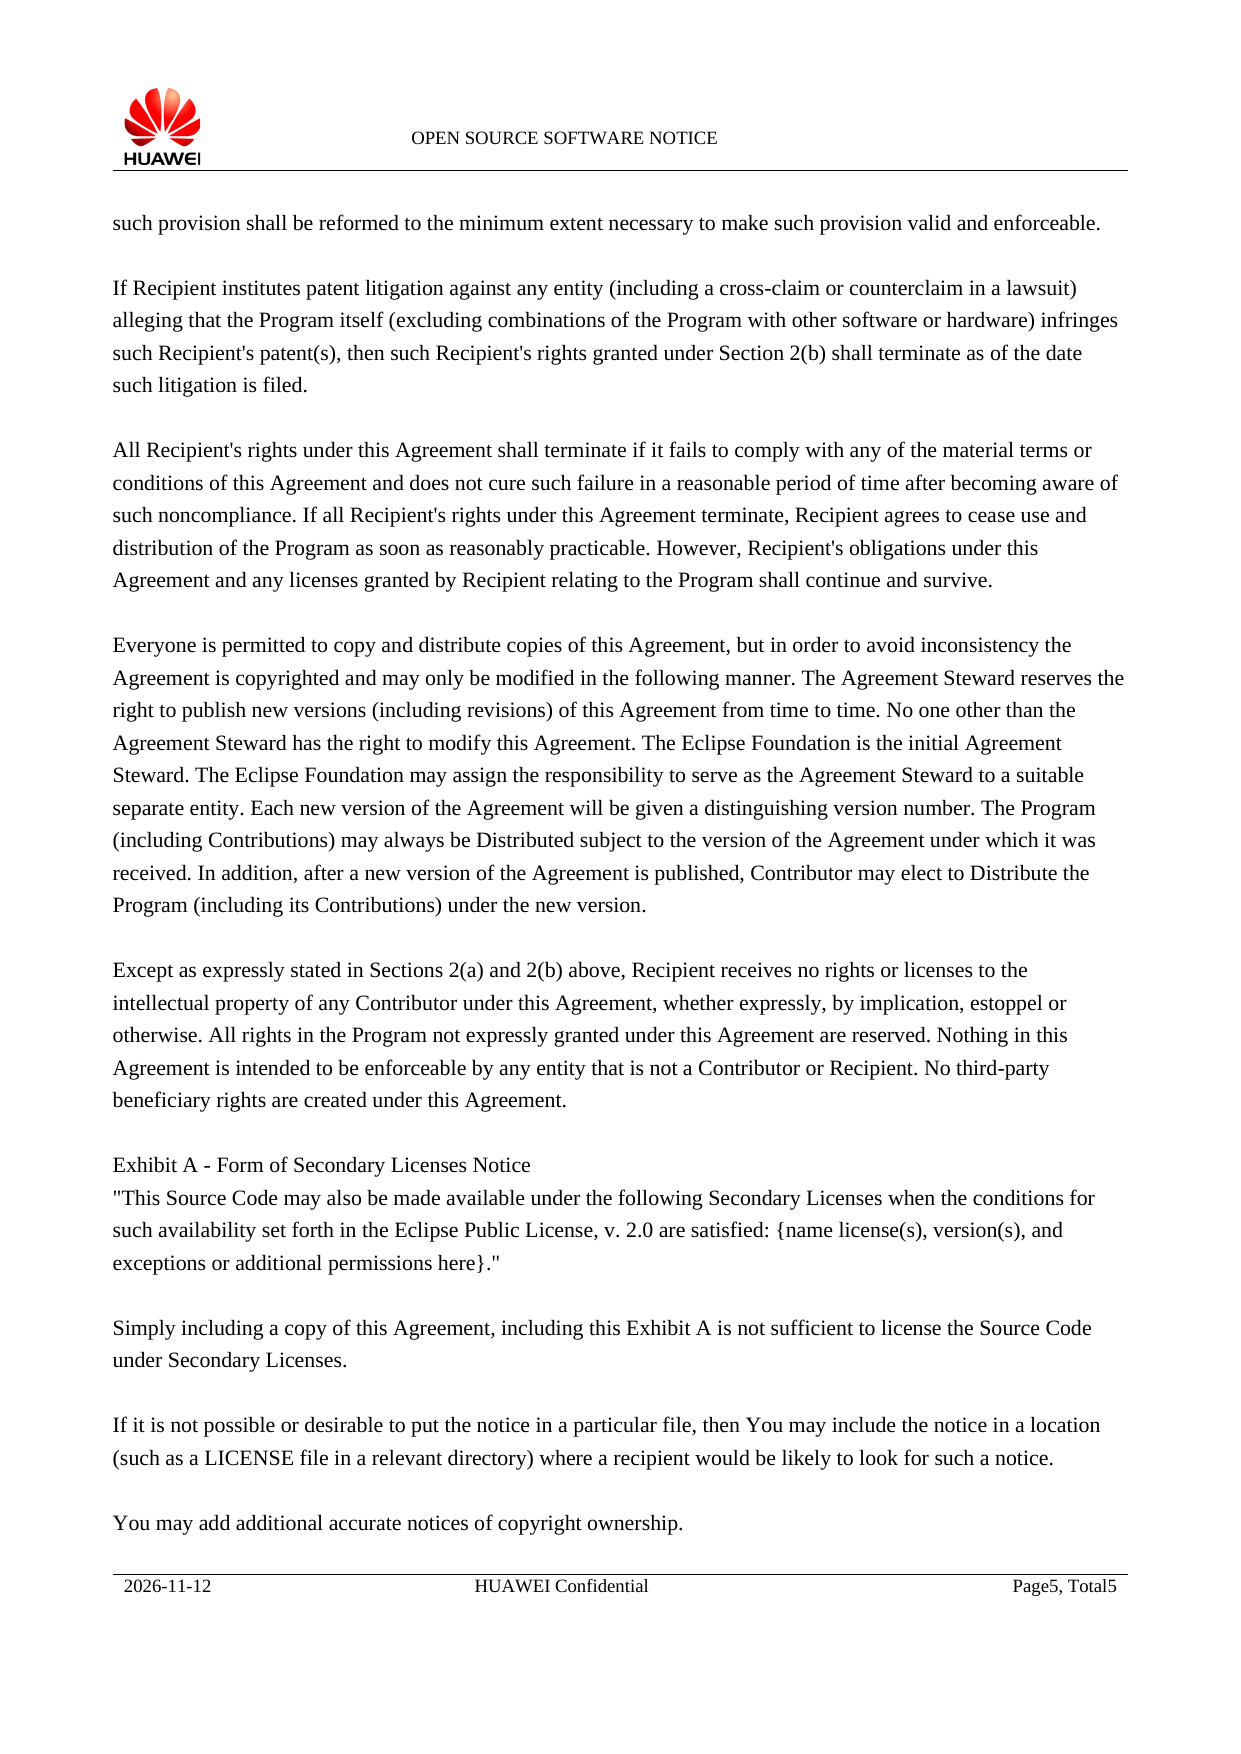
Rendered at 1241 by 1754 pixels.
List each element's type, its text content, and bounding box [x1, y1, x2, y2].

picture [124, 88, 201, 165]
